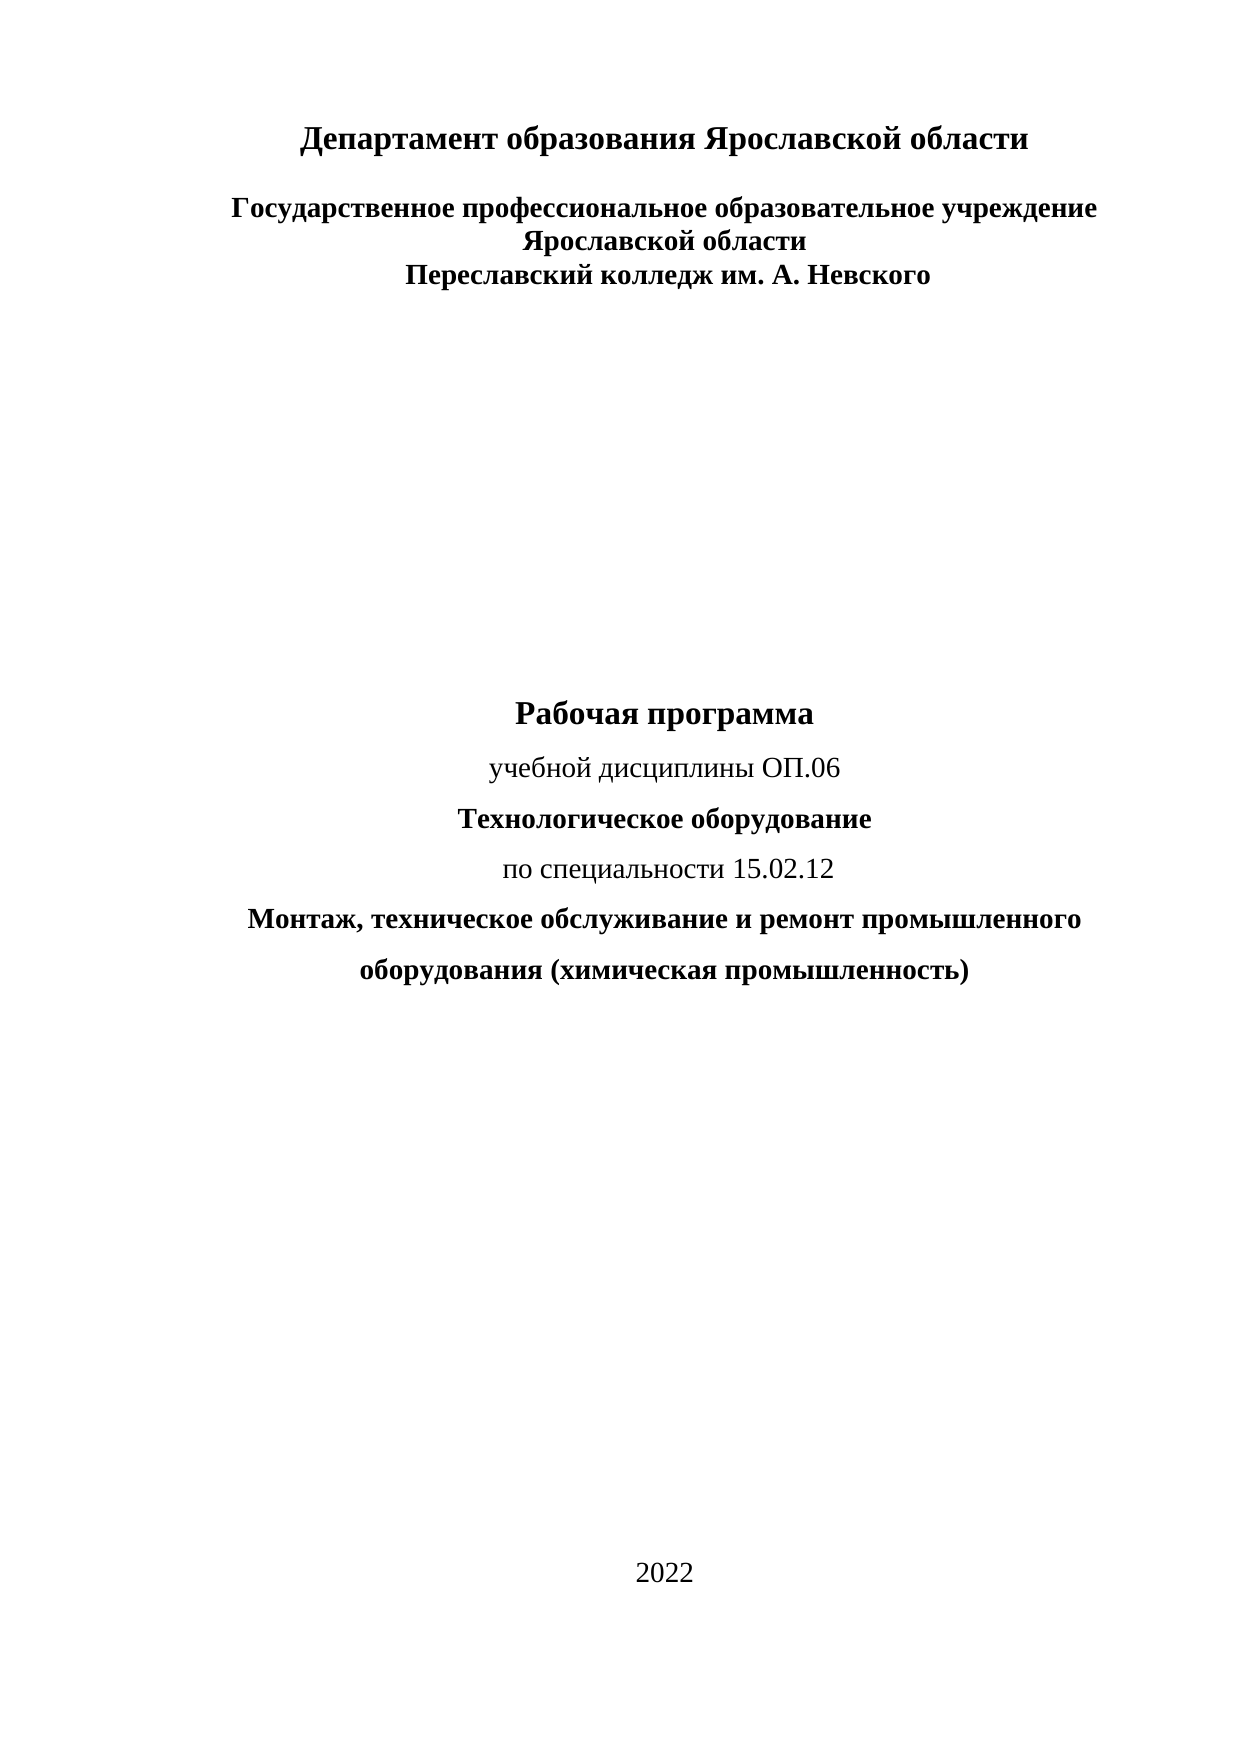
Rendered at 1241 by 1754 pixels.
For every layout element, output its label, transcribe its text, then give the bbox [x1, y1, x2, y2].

text 2022 [177, 1556, 1152, 1589]
text Технологическое оборудование [177, 801, 1152, 834]
text по специальности 15.02.12 [177, 851, 1152, 885]
text Переславский колледж им. А. Невского [177, 257, 1152, 291]
text Государственное профессиональное образовательное учреждение Ярославской области [177, 190, 1152, 257]
text Монтаж, техническое обслуживание и ремонт промышленного оборудования (химическая промышленность) [177, 902, 1152, 985]
text Департамент образования Ярославской области [177, 118, 1152, 156]
text учебной дисциплины ОП.06 [177, 751, 1152, 784]
text Рабочая программа [177, 693, 1152, 731]
